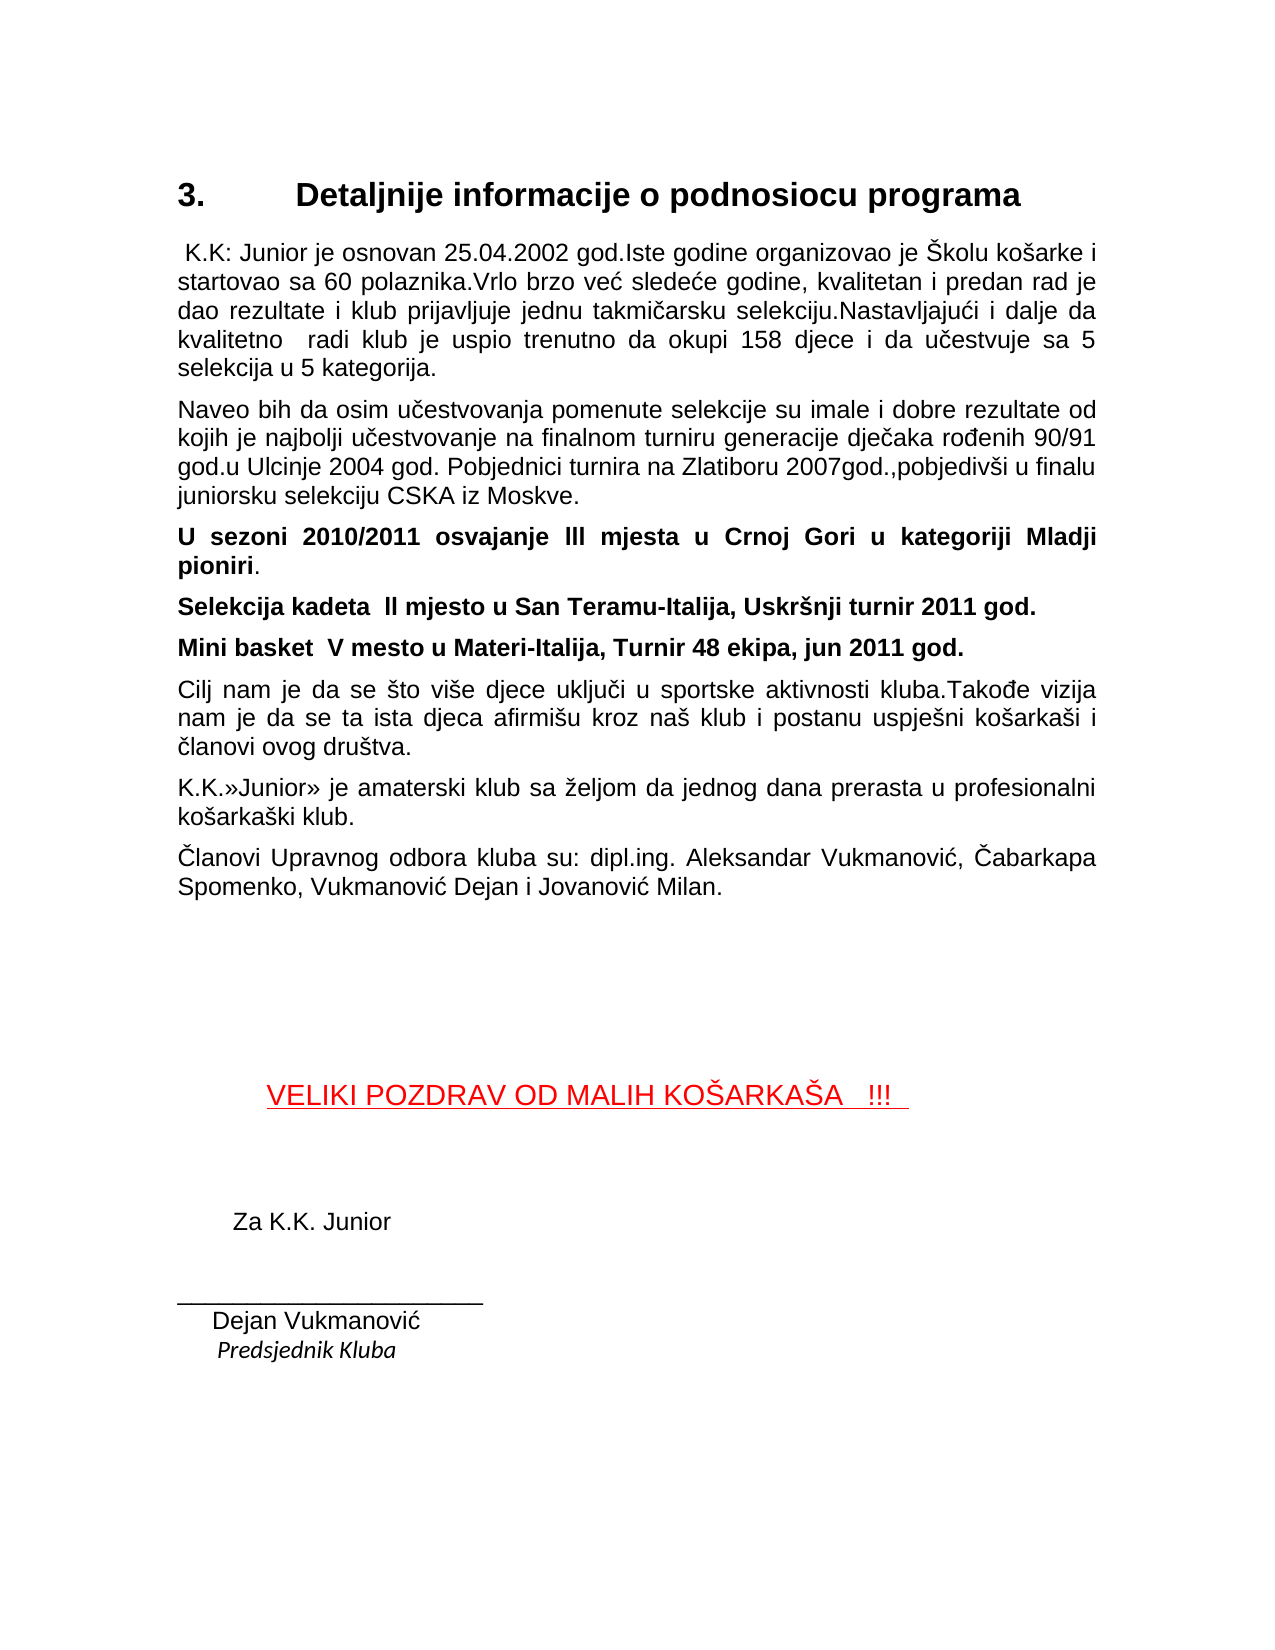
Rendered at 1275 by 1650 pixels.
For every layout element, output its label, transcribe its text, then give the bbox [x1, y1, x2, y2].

text ______________________ [177, 1277, 1098, 1306]
text Članovi Upravnog odbora kluba su: dipl.ing. Aleksandar Vukmanović, Čabarkapa Spomenko, Vukmanović Dejan i Jovanović Milan. [177, 843, 1098, 901]
text U sezoni 2010/2011 osvajanje lll mjesta u Crnoj Gori u kategoriji Mladji pioniri. [177, 522, 1098, 580]
text Mini basket V mesto u Materi-Italija, Turnir 48 ekipa, jun 2011 god. [177, 633, 1098, 662]
text Selekcija kadeta ll mjesto u San Teramu-Italija, Uskršnji turnir 2011 god. [177, 592, 1098, 621]
subtitle Detaljnije informacije o podnosiocu programa [177, 175, 1098, 213]
text Za K.K. Junior [177, 1207, 1098, 1236]
text K.K.»Junior» je amaterski klub sa željom da jednog dana prerasta u profesionalni košarkaški klub. [177, 773, 1098, 831]
text Naveo bih da osim učestvovanja pomenute selekcije su imale i dobre rezultate od kojih je najbolji učestvovanje na finalnom turniru generacije dječaka rođenih 90/91 god.u Ulcinje 2004 god. Pobjednici turnira na Zlatiboru 2007god.,pobjedivši u finalu juniorsku selekciju CSKA iz Moskve. [177, 395, 1098, 510]
text Cilj nam je da se što više djece uključi u sportske aktivnosti kluba.Takođe vizija nam je da se ta ista djeca afirmišu kroz naš klub i postanu uspješni košarkaši i članovi ovog društva. [177, 675, 1098, 761]
text Dejan Vukmanović [177, 1306, 1048, 1334]
text Predsjednik Kluba [177, 1334, 1048, 1365]
text VELIKI POZDRAV OD MALIH KOŠARKAŠA !!! [177, 1078, 1098, 1112]
text K.K: Junior je osnovan 25.04.2002 god.Iste godine organizovao je Školu košarke i startovao sa 60 polaznika.Vrlo brzo već sledeće godine, kvalitetan i predan rad je dao rezultate i klub prijavljuje jednu takmičarsku selekciju.Nastavljajući i dalje da kvalitetno radi klub je uspio trenutno da okupi 158 djece i da učestvuje sa 5 selekcija u 5 kategorija. [177, 238, 1098, 382]
